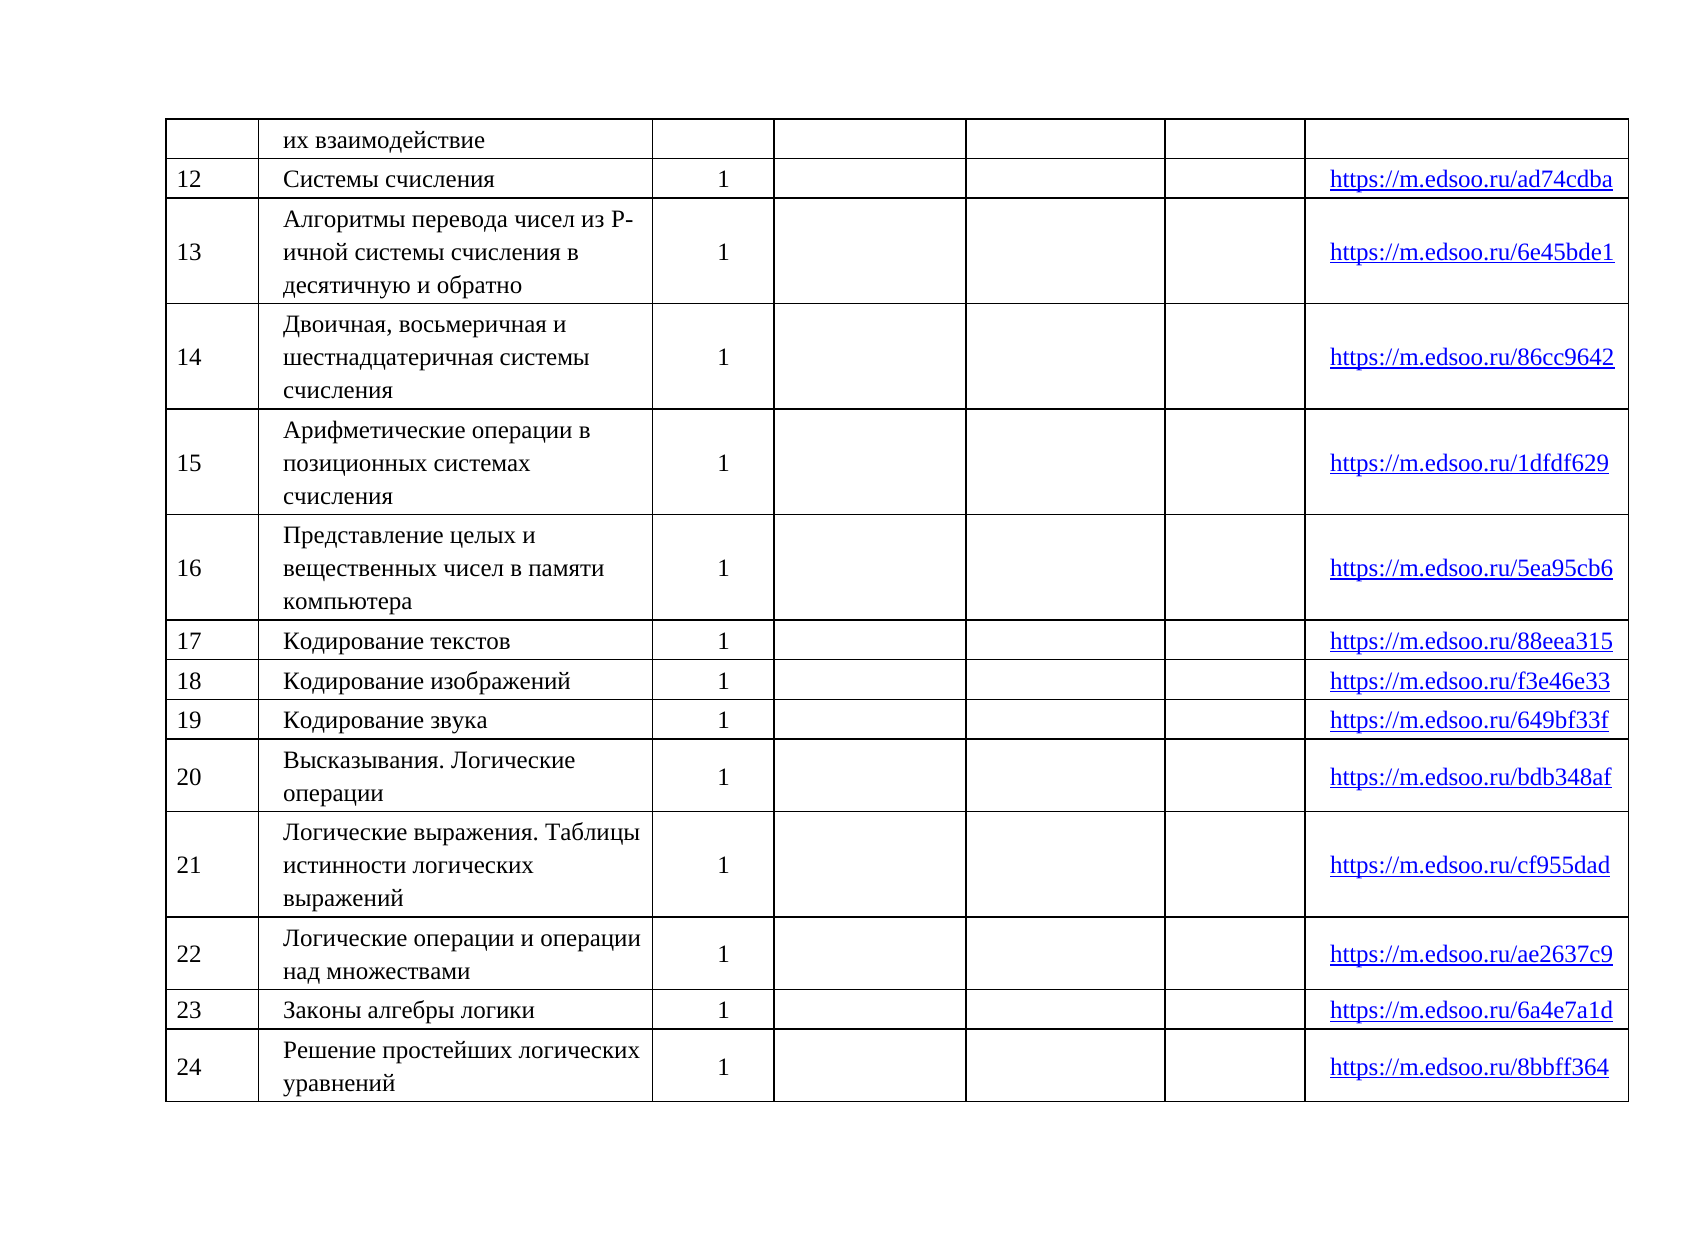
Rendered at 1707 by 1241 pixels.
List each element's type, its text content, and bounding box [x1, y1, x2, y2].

table_cell https://m.edsoo.ru/bdb348af [1306, 740, 1628, 811]
table_cell 24 [167, 1030, 258, 1101]
table_cell Двоичная, восьмеричная и шестнадцатеричная системы счисления [259, 304, 652, 408]
table_cell https://m.edsoo.ru/86cc9642 [1306, 304, 1628, 408]
table_cell 1 [653, 515, 773, 619]
table_cell [775, 159, 965, 197]
table_cell 15 [167, 410, 258, 513]
table_cell https://m.edsoo.ru/5ea95cb6 [1306, 515, 1628, 619]
table_cell [967, 304, 1164, 408]
table_cell 23 [167, 990, 258, 1028]
table_cell 16 [167, 515, 258, 619]
table_cell 1 [653, 700, 773, 738]
table_cell Законы алгебры логики [259, 990, 652, 1028]
table_cell Системы счисления [259, 159, 652, 197]
table_cell [967, 159, 1164, 197]
table_cell [967, 918, 1164, 988]
table_cell 13 [167, 199, 258, 303]
table_cell [1166, 159, 1304, 197]
table_cell Кодирование изображений [259, 660, 652, 698]
table_cell 19 [167, 700, 258, 738]
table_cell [259, 120, 652, 157]
table_cell Алгоритмы перевода чисел из P-ичной системы счисления в десятичную и обратно [259, 199, 652, 303]
table_cell [775, 199, 965, 303]
table_cell [1166, 304, 1304, 408]
table_cell [775, 304, 965, 408]
table_cell [1166, 120, 1304, 157]
table_cell [775, 990, 965, 1028]
table_cell 18 [167, 660, 258, 698]
table_cell 1 [653, 660, 773, 698]
table_cell Кодирование звука [259, 700, 652, 738]
table_cell [967, 700, 1164, 738]
table_cell 20 [167, 740, 258, 811]
table_cell https://m.edsoo.ru/f3e46e33 [1306, 660, 1628, 698]
table_cell [775, 918, 965, 988]
table_cell Решение простейших логических уравнений [259, 1030, 652, 1101]
table_cell 1 [653, 159, 773, 197]
table_cell https://m.edsoo.ru/8bbff364 [1306, 1030, 1628, 1101]
table_cell 1 [653, 199, 773, 303]
table_cell [775, 515, 965, 619]
table_cell [775, 660, 965, 698]
table_cell [1166, 1030, 1304, 1101]
table_cell 1 [653, 990, 773, 1028]
table_cell [1166, 918, 1304, 988]
table_cell [1166, 410, 1304, 513]
table_cell [1166, 700, 1304, 738]
table_cell [775, 621, 965, 659]
table_cell [967, 660, 1164, 698]
table_cell https://m.edsoo.ru/6e45bde1 [1306, 199, 1628, 303]
table_cell [1166, 812, 1304, 916]
table_cell [775, 410, 965, 513]
table_cell Логические выражения. Таблицы истинности логических выражений [259, 812, 652, 916]
table_cell [775, 1030, 965, 1101]
table_cell Представление целых и вещественных чисел в памяти компьютера [259, 515, 652, 619]
table_cell 22 [167, 918, 258, 988]
table_cell [1166, 199, 1304, 303]
table_cell [967, 740, 1164, 811]
table_cell 1 [653, 918, 773, 988]
table_cell [967, 410, 1164, 513]
table_cell Логические операции и операции над множествами [259, 918, 652, 988]
table_cell 1 [653, 120, 773, 157]
table_cell [967, 120, 1164, 157]
table_cell 12 [167, 159, 258, 197]
table_cell 11 [167, 120, 258, 157]
table_cell 14 [167, 304, 258, 408]
table_cell [1166, 740, 1304, 811]
table_cell 21 [167, 812, 258, 916]
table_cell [1306, 120, 1628, 157]
table_cell [967, 199, 1164, 303]
table_cell [967, 621, 1164, 659]
table_cell [1166, 621, 1304, 659]
table_cell 17 [167, 621, 258, 659]
table_cell [775, 812, 965, 916]
table_cell https://m.edsoo.ru/cf955dad [1306, 812, 1628, 916]
table_cell 1 [653, 812, 773, 916]
table_cell [1166, 990, 1304, 1028]
table_cell 1 [653, 1030, 773, 1101]
table_cell https://m.edsoo.ru/88eea315 [1306, 621, 1628, 659]
table_cell Арифметические операции в позиционных системах счисления [259, 410, 652, 513]
table_cell [967, 990, 1164, 1028]
table_cell [1166, 515, 1304, 619]
table_cell [775, 740, 965, 811]
table_cell 1 [653, 304, 773, 408]
table_cell Кодирование текстов [259, 621, 652, 659]
table_cell Высказывания. Логические операции [259, 740, 652, 811]
table_cell [1166, 660, 1304, 698]
table_cell https://m.edsoo.ru/6a4e7a1d [1306, 990, 1628, 1028]
table_cell https://m.edsoo.ru/ae2637c9 [1306, 918, 1628, 988]
table_cell 1 [653, 621, 773, 659]
table_cell https://m.edsoo.ru/649bf33f [1306, 700, 1628, 738]
table_cell 1 [653, 740, 773, 811]
table_cell 1 [653, 410, 773, 513]
table_cell [967, 515, 1164, 619]
table_cell [775, 700, 965, 738]
table_cell https://m.edsoo.ru/ad74cdba [1306, 159, 1628, 197]
table_cell https://m.edsoo.ru/1dfdf629 [1306, 410, 1628, 513]
table_cell [967, 812, 1164, 916]
table_cell [775, 120, 965, 157]
table_cell [967, 1030, 1164, 1101]
